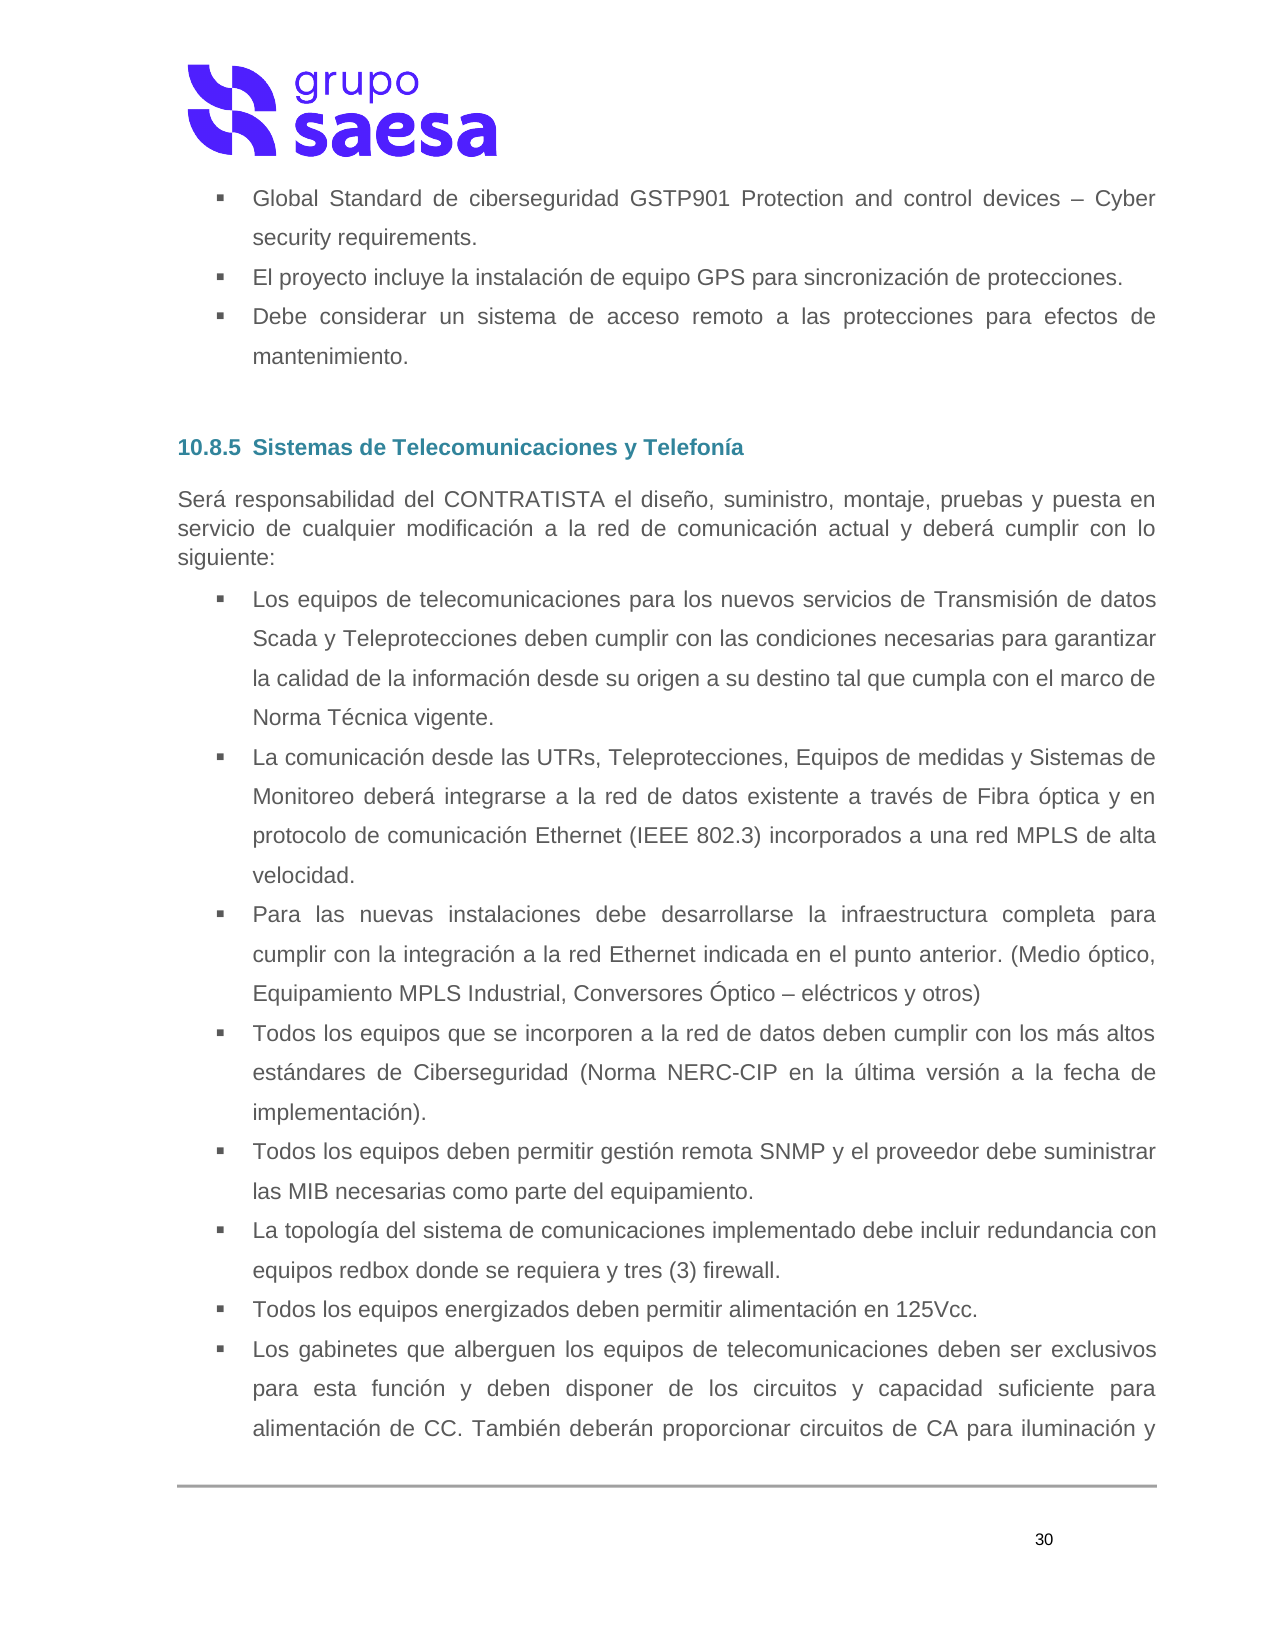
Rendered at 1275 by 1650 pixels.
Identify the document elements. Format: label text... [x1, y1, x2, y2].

text Será responsabilidad del CONTRATISTA el diseño, suministro, montaje, pruebas y puesta en servicio de cualquier modificación a la red de comunicación actual y deberá cumplir con lo siguiente: [177, 486, 1157, 571]
list La comunicación desde las UTRs, Teleprotecciones, Equipos de medidas y Sistemas de Monitoreo deberá integrarse a la red de datos existente a través de Fibra óptica y en protocolo de comunicación Ethernet (IEEE 802.3) incorporados a una red MPLS de alta velocidad. [215, 743, 1157, 888]
picture [177, 56, 506, 160]
list La topología del sistema de comunicaciones implementado debe incluir redundancia con equipos redbox donde se requiera y tres (3) firewall. [215, 1217, 1157, 1283]
list Para las nuevas instalaciones debe desarrollarse la infraestructura completa para cumplir con la integración a la red Ethernet indicada en el punto anterior. (Medio óptico, Equipamiento MPLS Industrial, Conversores Óptico – eléctricos y otros) [215, 901, 1157, 1007]
list Global Standard de ciberseguridad GSTP901 Protection and control devices – Cyber security requirements. [215, 185, 1157, 251]
list Debe considerar un sistema de acceso remoto a las protecciones para efectos de mantenimiento. [215, 303, 1157, 369]
list El proyecto incluye la instalación de equipo GPS para sincronización de protecciones. [215, 264, 1157, 290]
list Los equipos de telecomunicaciones para los nuevos servicios de Transmisión de datos Scada y Teleprotecciones deben cumplir con las condiciones necesarias para garantizar la calidad de la información desde su origen a su destino tal que cumpla con el marco de Norma Técnica vigente. [215, 586, 1157, 730]
list Todos los equipos energizados deben permitir alimentación en 125Vcc. [215, 1296, 1157, 1323]
list Todos los equipos deben permitir gestión remota SNMP y el proveedor debe suministrar las MIB necesarias como parte del equipamiento. [215, 1138, 1157, 1204]
subtitle Sistemas de Telecomunicaciones y Telefonía [177, 434, 1157, 461]
list Todos los equipos que se incorporen a la red de datos deben cumplir con los más altos estándares de Ciberseguridad (Norma NERC-CIP en la última versión a la fecha de implementación). [215, 1020, 1157, 1125]
